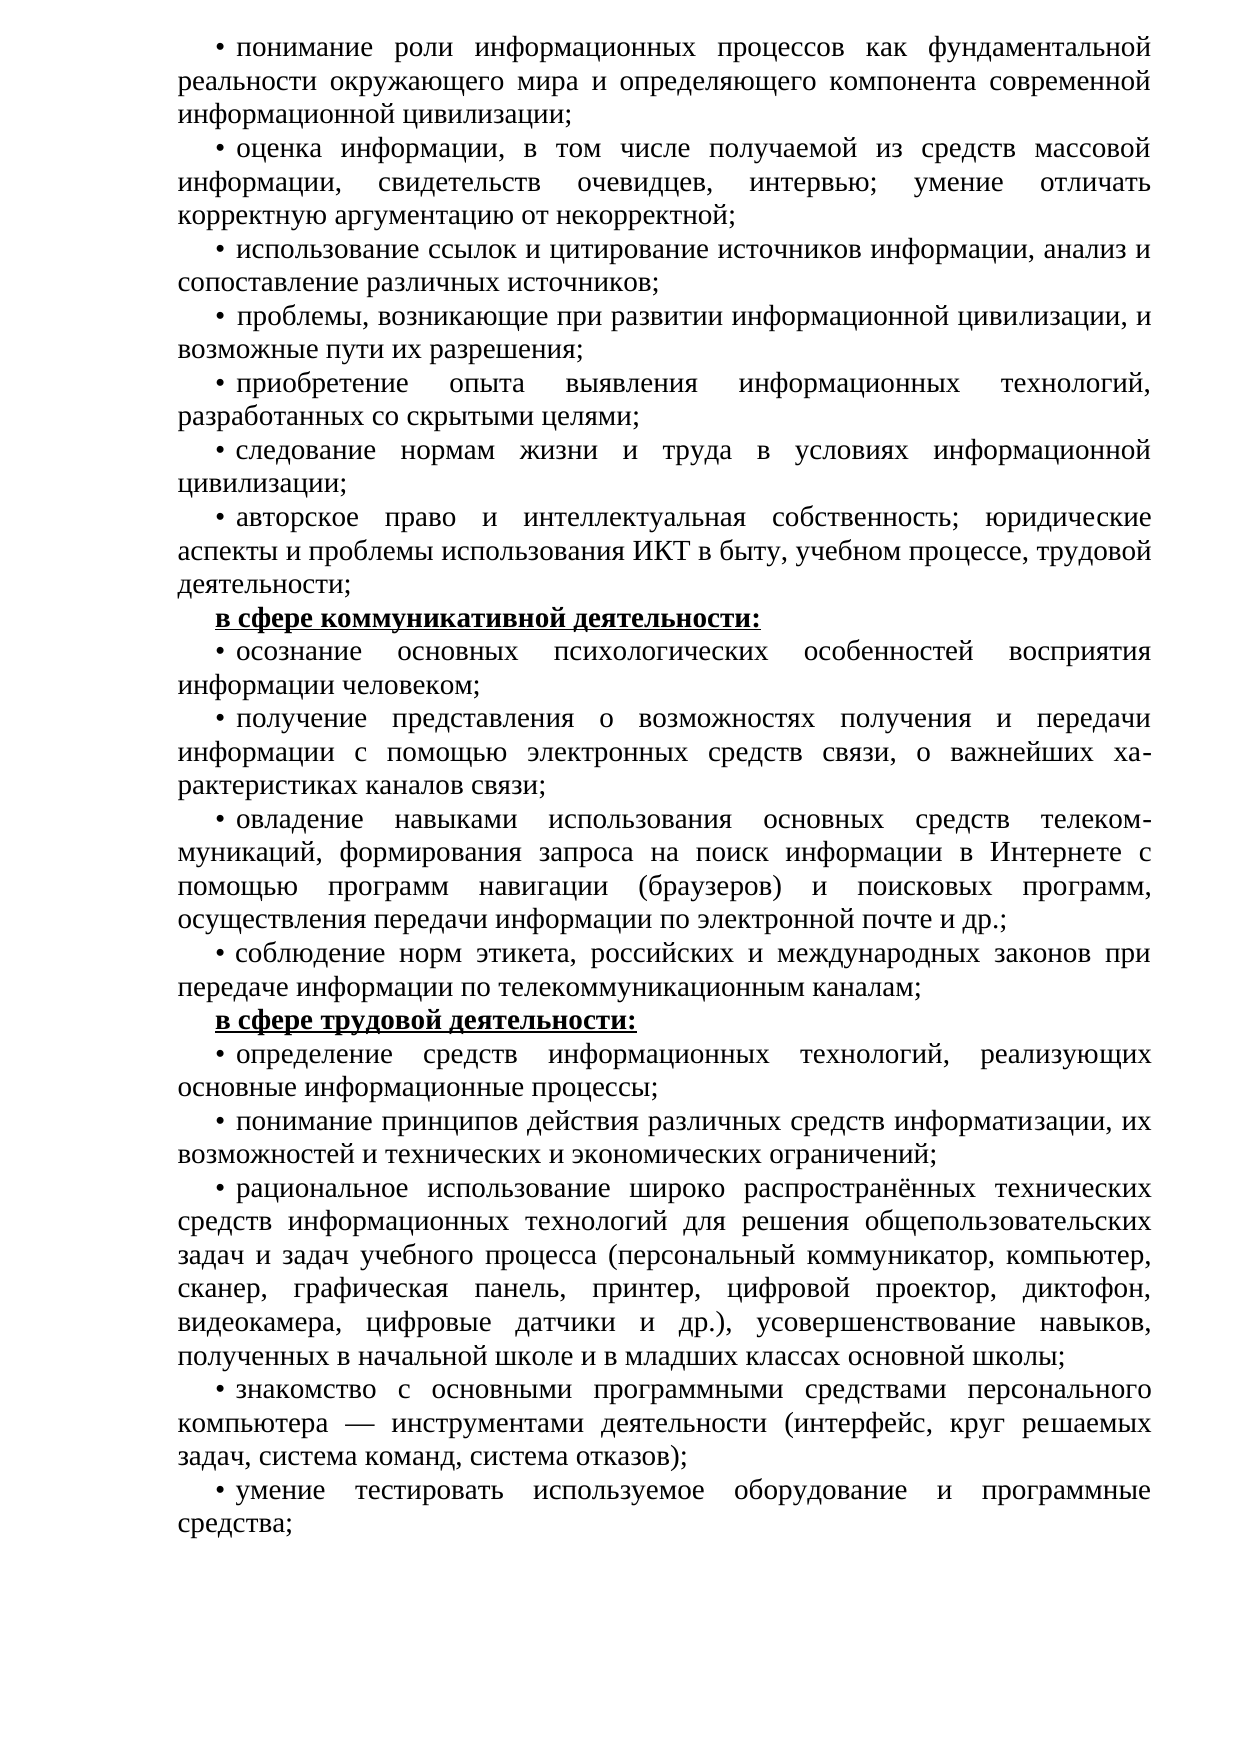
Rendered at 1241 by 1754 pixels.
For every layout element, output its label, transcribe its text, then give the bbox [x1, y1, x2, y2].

text • умение тестировать используемое оборудование и программные средства; [177, 1472, 1152, 1539]
text • понимание принципов действия различных средств информатизации, их возможностей и технических и экономических ограничений; [177, 1103, 1152, 1170]
text • рациональное использование широко распространённых технических средств информационных технологий для решения общепользовательских задач и задач учебного процесса (персональный коммуникатор, компьютер, сканер, графическая панель, принтер, цифровой проектор, диктофон, видеокамера, цифровые датчики и др.), усовершенствование навыков, полученных в начальной школе и в младших классах основной школы; [177, 1170, 1152, 1371]
text • овладение навыками использования основных средств телекоммуникаций, формирования запроса на поиск информации в Интернете с помощью программ навигации (браузеров) и поисковых программ, осуществления передачи информации по электронной почте и др.; [177, 801, 1152, 935]
text • знакомство с основными программными средствами персонального компьютера — инструментами деятельности (интерфейс, круг решаемых задач, система команд, система отказов); [177, 1371, 1152, 1472]
text • осознание основных психологических особенностей восприятия информации человеком; [177, 633, 1152, 700]
text • понимание роли информационных процессов как фундаментальной реальности окружающего мира и определяющего компонента современной информационной цивилизации; [177, 29, 1152, 130]
text • приобретение опыта выявления информационных технологий, разработанных со скрытыми целями; [177, 365, 1152, 432]
text • определение средств информационных технологий, реализующих основные информационные процессы; [177, 1036, 1152, 1103]
text • использование ссылок и цитирование источников информации, анализ и сопоставление различных источников; [177, 231, 1152, 298]
text • получение представления о возможностях получения и передачи информации с помощью электронных средств связи, о важнейших характеристиках каналов связи; [177, 700, 1152, 801]
text • оценка информации, в том числе получаемой из средств массовой информации, свидетельств очевидцев, интервью; умение отличать корректную аргументацию от некорректной; [177, 130, 1152, 231]
text • проблемы, возникающие при развитии информационной цивилизации, и возможные пути их разрешения; [177, 298, 1152, 365]
text • следование нормам жизни и труда в условиях информационной цивилизации; [177, 432, 1152, 499]
text в сфере коммуникативной деятельности: [177, 600, 1152, 633]
text • авторское право и интеллектуальная собственность; юридические аспекты и проблемы использования ИКТ в быту, учебном процессе, трудовой деятельности; [177, 499, 1152, 600]
text • соблюдение норм этикета, российских и международных законов при передаче информации по телекоммуникационным каналам; [177, 935, 1152, 1002]
text в сфере трудовой деятельности: [177, 1002, 1152, 1036]
